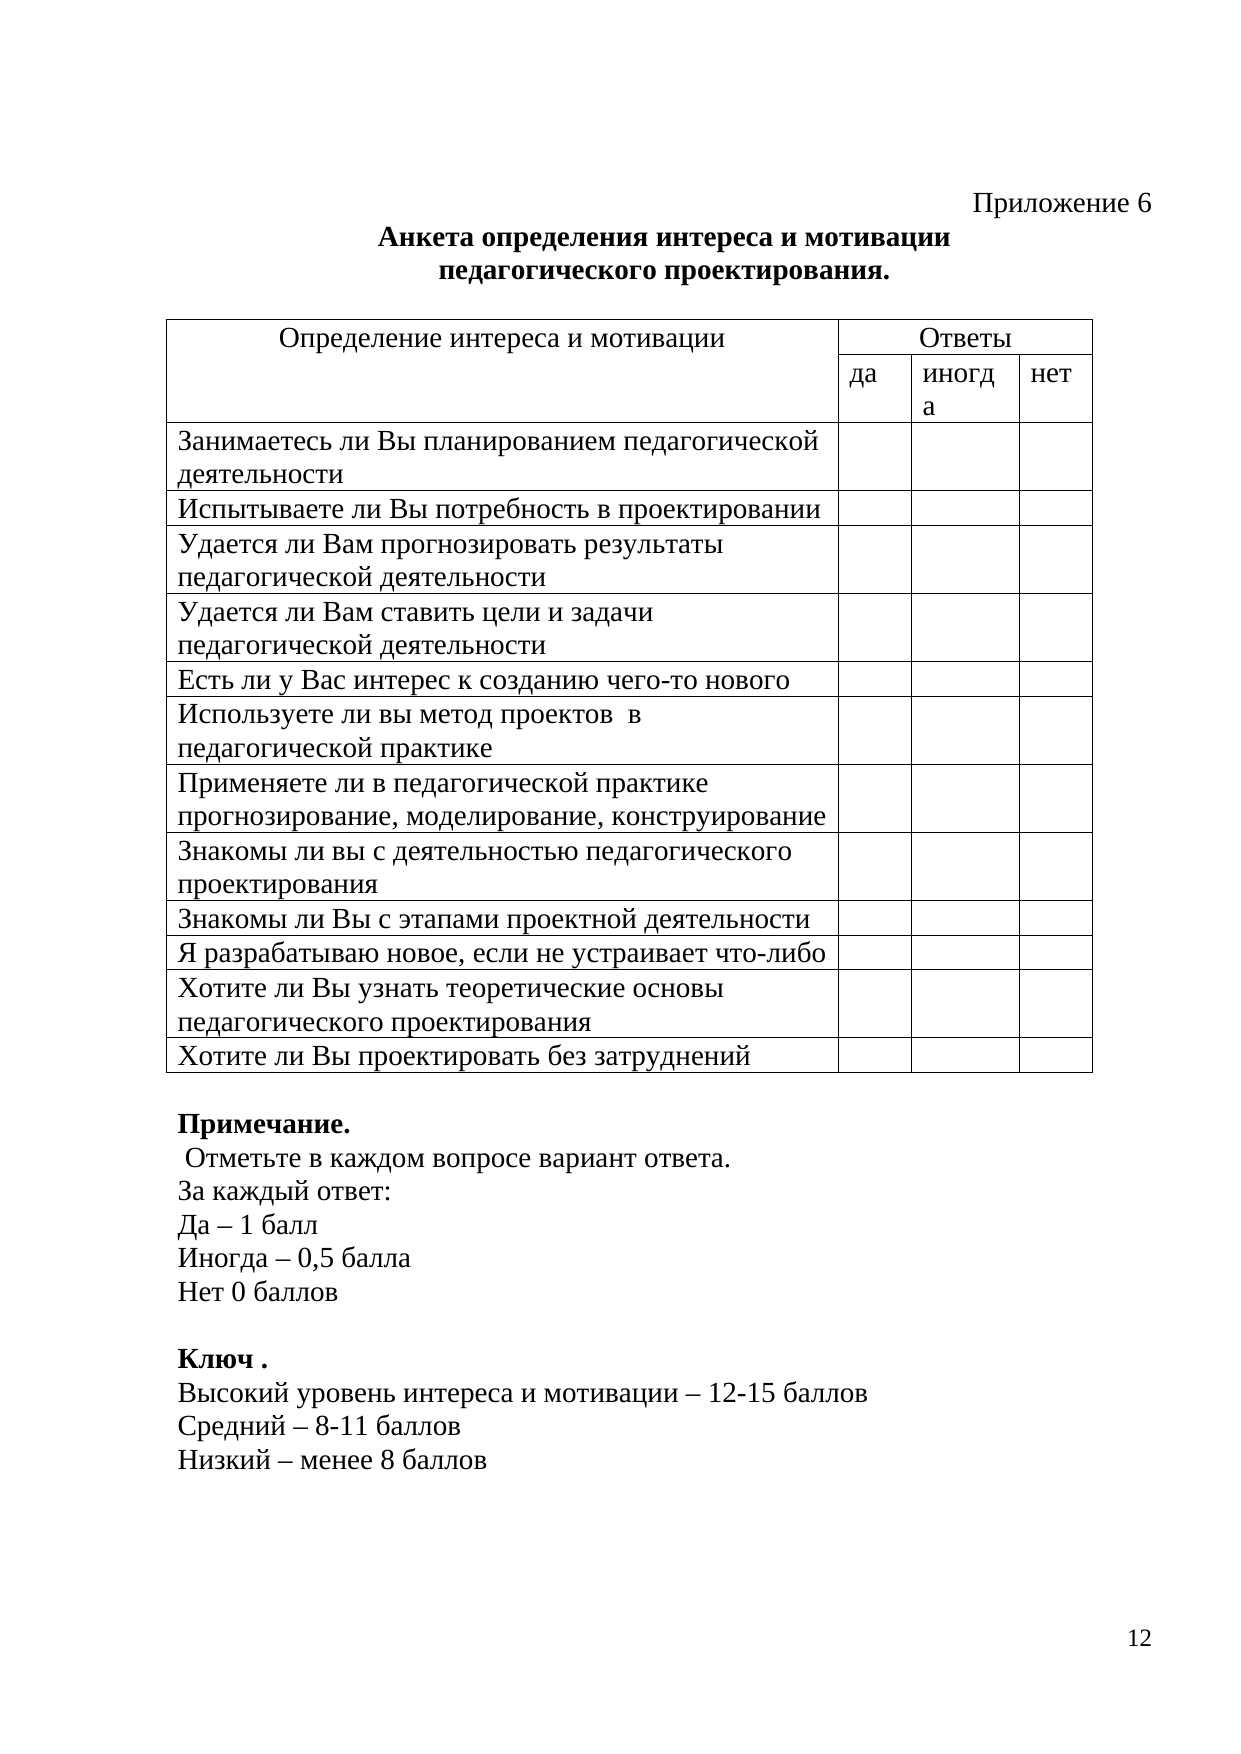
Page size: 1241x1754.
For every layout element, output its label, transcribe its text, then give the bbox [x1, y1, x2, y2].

table_cell [912, 765, 1019, 832]
text педагогического проектирования. [177, 252, 1152, 286]
table_cell [1020, 491, 1092, 525]
table_cell Знакомы ли Вы с этапами проектной деятельности [167, 901, 838, 934]
table_cell [1020, 1038, 1092, 1072]
text Да – 1 балл [177, 1207, 1152, 1241]
table_cell [912, 697, 1019, 764]
table_cell Знакомы ли вы с деятельностью педагогического проектирования [167, 833, 838, 900]
table_cell [1020, 526, 1092, 593]
table_cell [839, 697, 911, 764]
table_cell [912, 662, 1019, 696]
table_cell [912, 901, 1019, 934]
table_cell [912, 970, 1019, 1037]
table_cell Применяете ли в педагогической практике прогнозирование, моделирование, конструирование [167, 765, 838, 832]
table_cell Хотите ли Вы узнать теоретические основы педагогического проектирования [167, 970, 838, 1037]
table_cell [1020, 901, 1092, 934]
table_cell нет [1020, 355, 1092, 422]
table_cell [912, 1038, 1019, 1072]
table_cell [1020, 970, 1092, 1037]
table_cell [839, 491, 911, 525]
table_cell [839, 423, 911, 490]
table_cell Удается ли Вам прогнозировать результаты педагогической деятельности [167, 526, 838, 593]
text Нет 0 баллов [177, 1274, 1152, 1308]
table_cell [839, 594, 911, 661]
table_cell [839, 970, 911, 1037]
table_cell [912, 423, 1019, 490]
table_cell [1020, 936, 1092, 969]
text Ключ . [177, 1341, 1152, 1375]
text Примечание. [177, 1106, 1152, 1140]
text Высокий уровень интереса и мотивации – 12-15 баллов [177, 1375, 1152, 1408]
text За каждый ответ: [177, 1173, 1152, 1207]
table_cell [912, 936, 1019, 969]
table_header Определение интереса и мотивации [167, 320, 838, 422]
table_cell [839, 662, 911, 696]
table_cell Есть ли у Вас интерес к созданию чего-то нового [167, 662, 838, 696]
table_cell [912, 526, 1019, 593]
text Средний – 8-11 баллов [177, 1408, 1152, 1442]
table_cell [839, 936, 911, 969]
text Низкий – менее 8 баллов [177, 1442, 1152, 1475]
table_cell Используете ли вы метод проектов в педагогической практике [167, 697, 838, 764]
text Отметьте в каждом вопросе вариант ответа. [177, 1140, 1152, 1173]
table_header Ответы [839, 320, 1092, 354]
table_cell Я разрабатываю новое, если не устраивает что-либо [167, 936, 838, 969]
table_cell [912, 833, 1019, 900]
table_cell Испытываете ли Вы потребность в проектировании [167, 491, 838, 525]
text Анкета определения интереса и мотивации [177, 219, 1152, 252]
table_cell Хотите ли Вы проектировать без затруднений [167, 1038, 838, 1072]
table_cell [1020, 423, 1092, 490]
table_cell Удается ли Вам ставить цели и задачи педагогической деятельности [167, 594, 838, 661]
table_cell [839, 526, 911, 593]
table_cell [839, 1038, 911, 1072]
table_cell [839, 901, 911, 934]
table_cell [839, 833, 911, 900]
table_cell да [839, 355, 911, 422]
table_cell Занимаетесь ли Вы планированием педагогической деятельности [167, 423, 838, 490]
table_cell [1020, 662, 1092, 696]
table_cell иногда [912, 355, 1019, 422]
table_cell [912, 594, 1019, 661]
table_cell [1020, 594, 1092, 661]
table_cell [912, 491, 1019, 525]
text Приложение 6 [177, 185, 1152, 219]
text Иногда – 0,5 балла [177, 1241, 1152, 1274]
table_cell [839, 765, 911, 832]
table_cell [1020, 765, 1092, 832]
table_cell [1020, 833, 1092, 900]
table_cell [1020, 697, 1092, 764]
